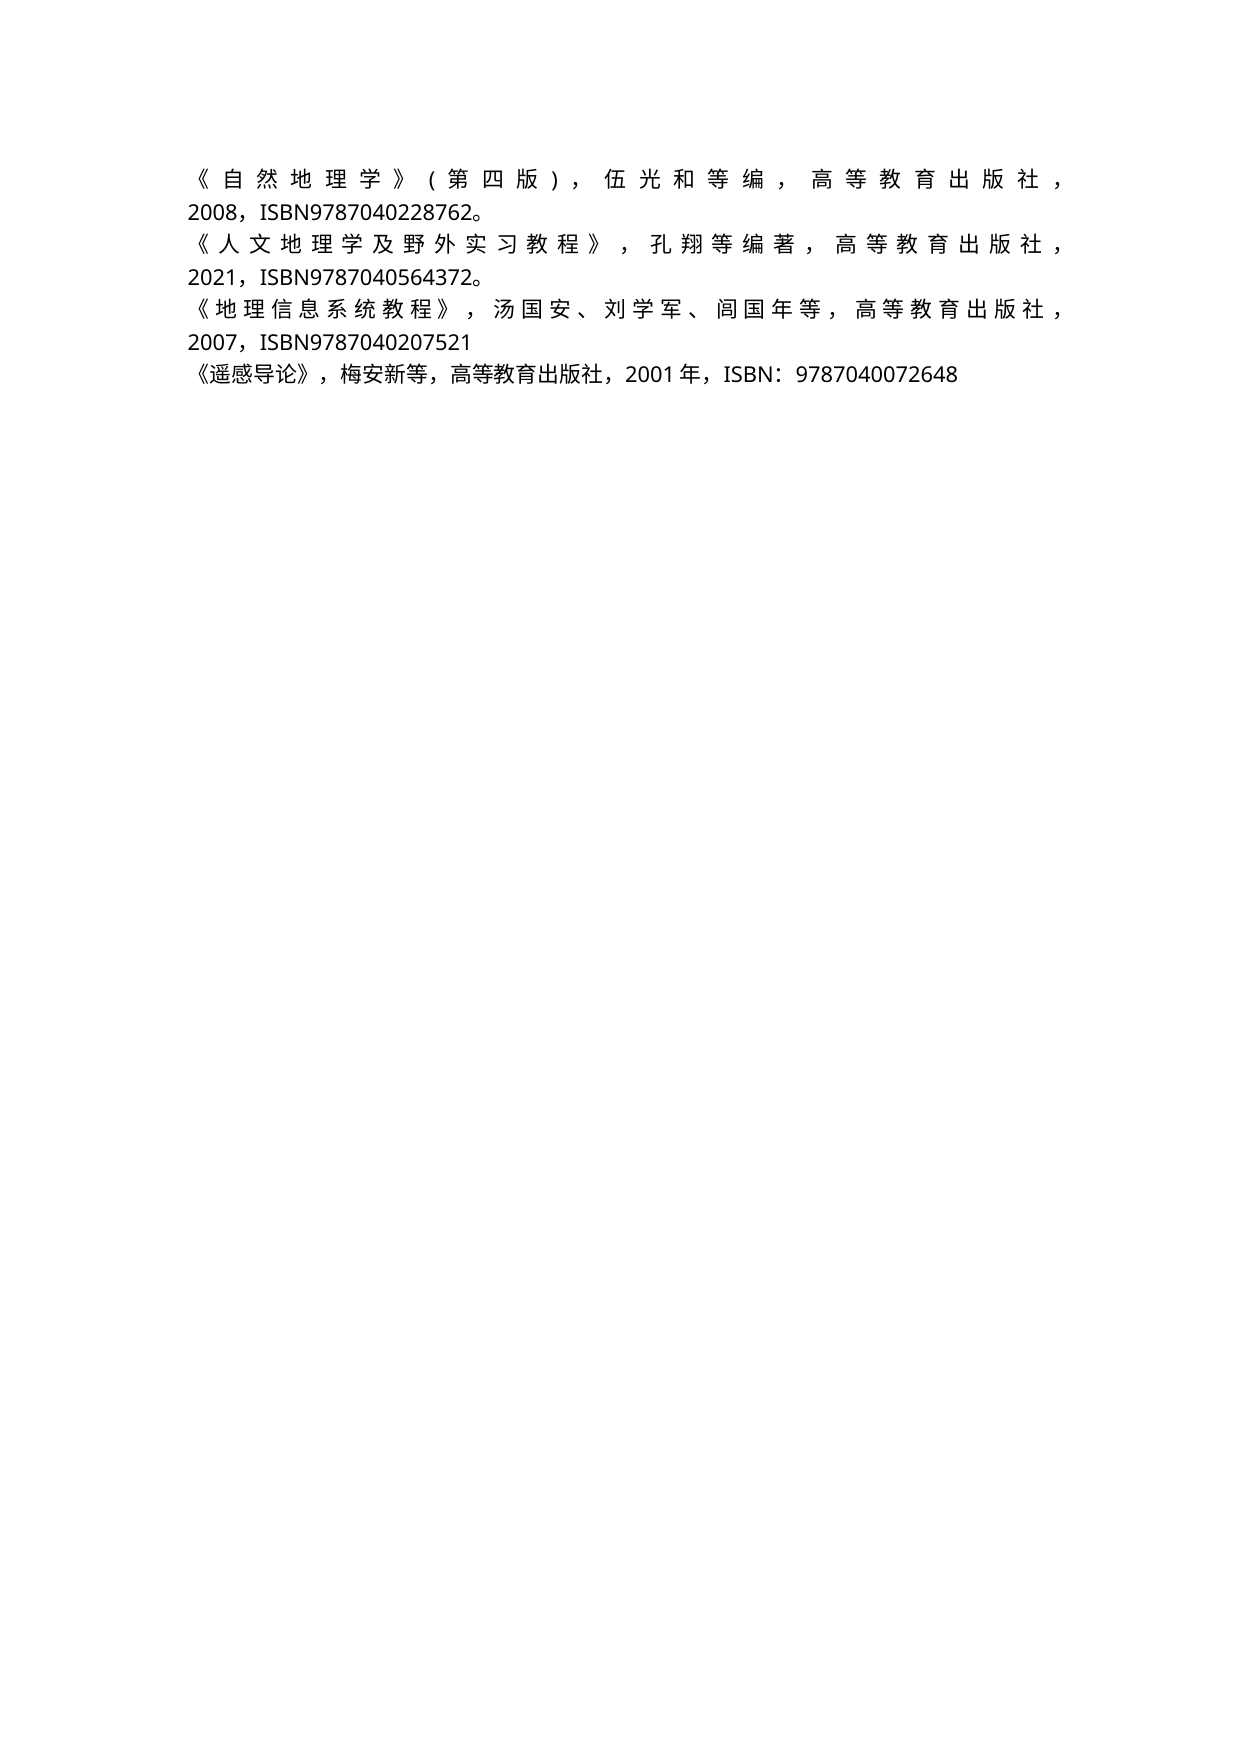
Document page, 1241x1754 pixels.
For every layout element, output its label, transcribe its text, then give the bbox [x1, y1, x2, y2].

text 《人文地理学及野外实习教程》，孔翔等编著，高等教育出版社，2021，ISBN9787040564372。 [187, 227, 1053, 292]
text 《自然地理学》(第四版)，伍光和等编，高等教育出版社，2008，ISBN9787040228762。 [187, 162, 1053, 227]
text 《遥感导论》，梅安新等，高等教育出版社，2001年，ISBN：9787040072648 [187, 357, 1053, 389]
text 《地理信息系统教程》，汤国安、刘学军、闾国年等，高等教育出版社，2007，ISBN9787040207521 [187, 292, 1053, 357]
